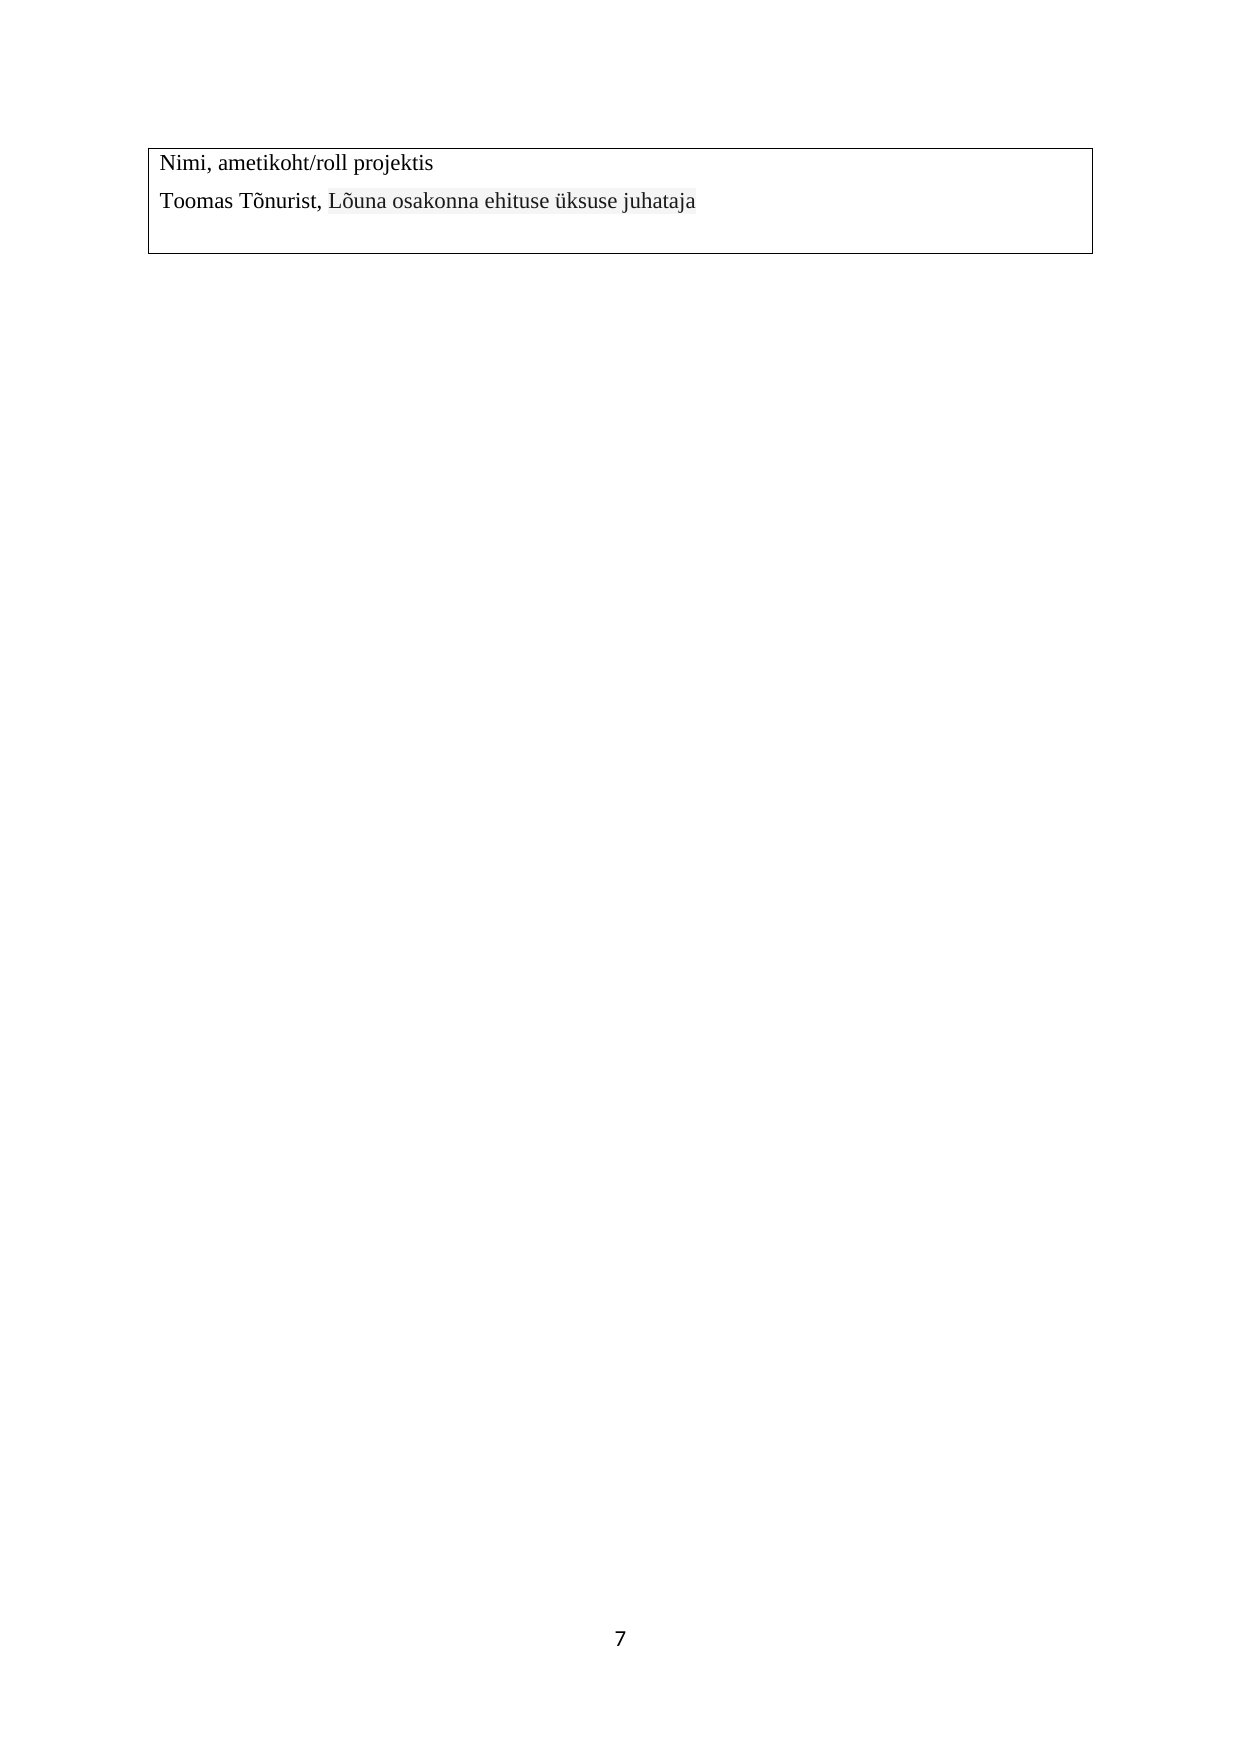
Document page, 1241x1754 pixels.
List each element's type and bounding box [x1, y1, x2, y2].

table_cell [149, 149, 1092, 253]
